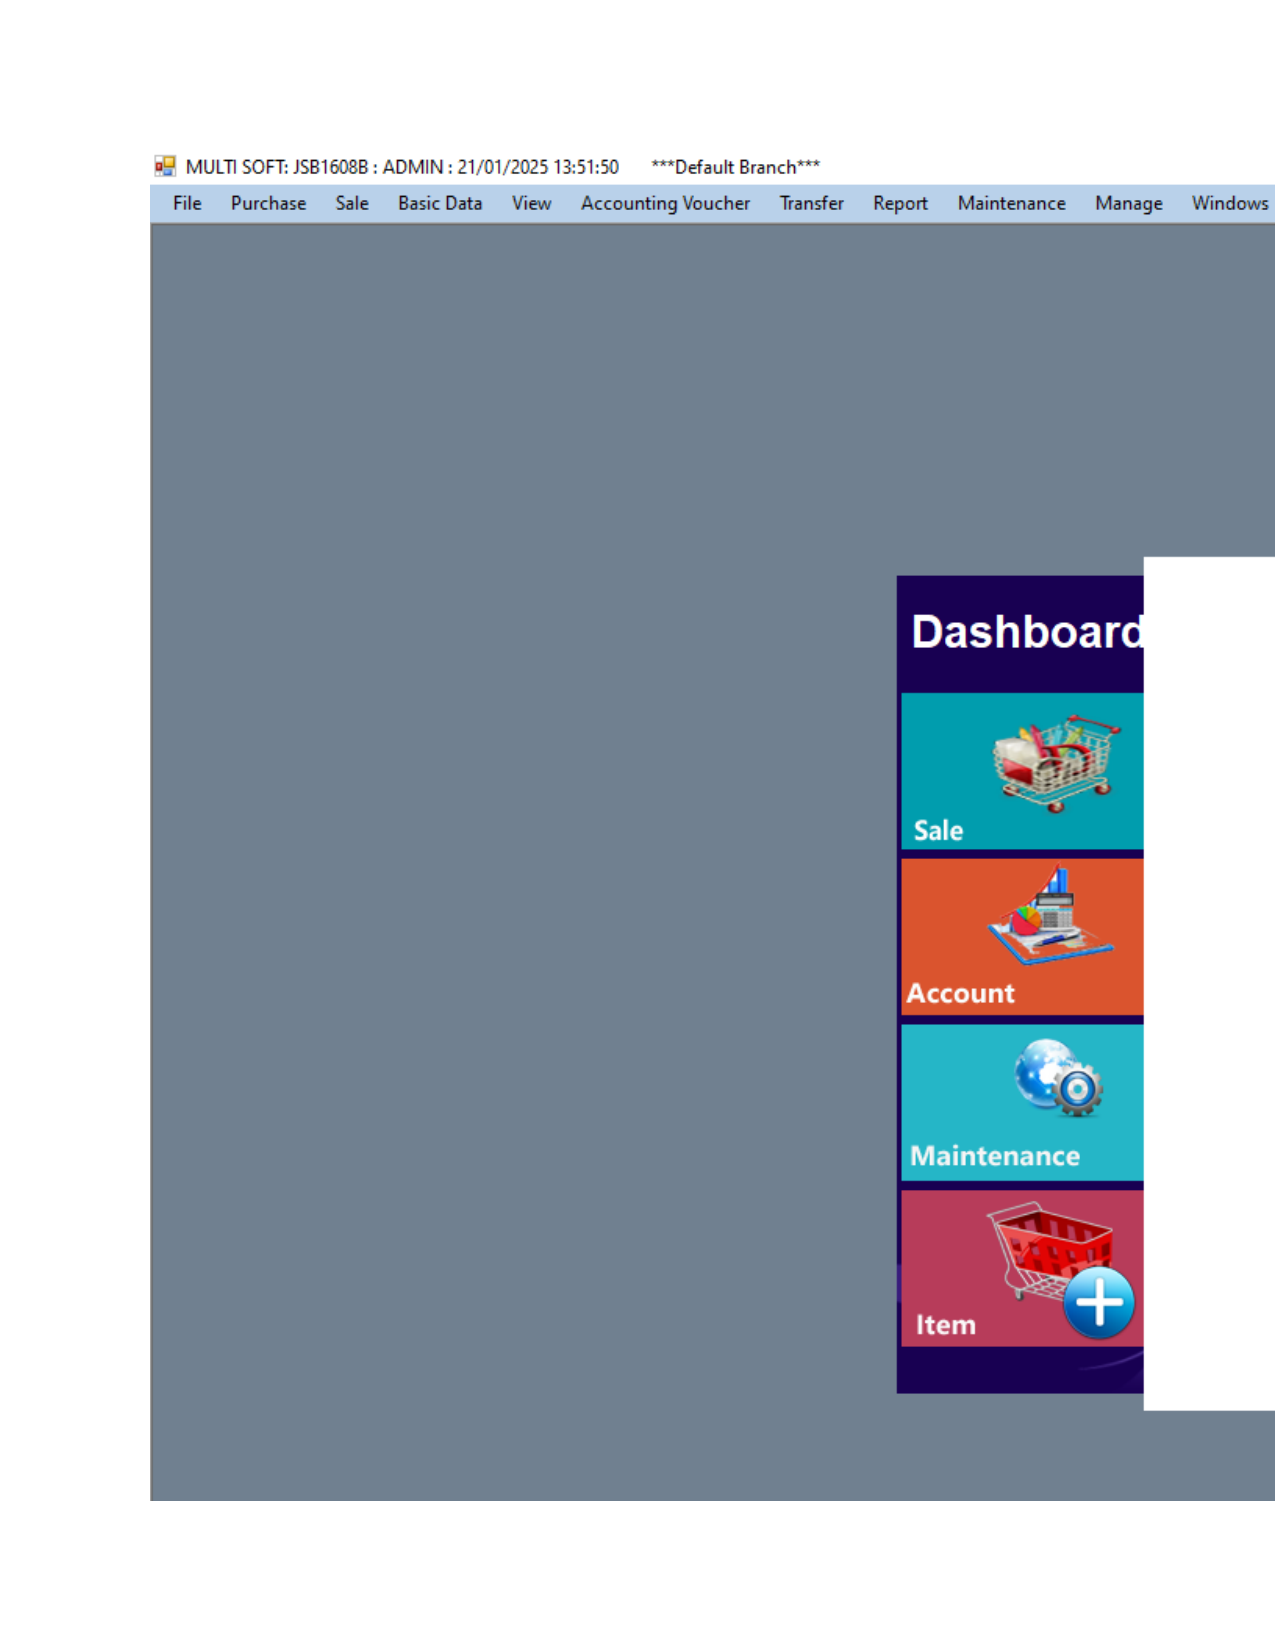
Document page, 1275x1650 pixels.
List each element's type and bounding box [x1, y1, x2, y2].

picture [150, 150, 1275, 1501]
